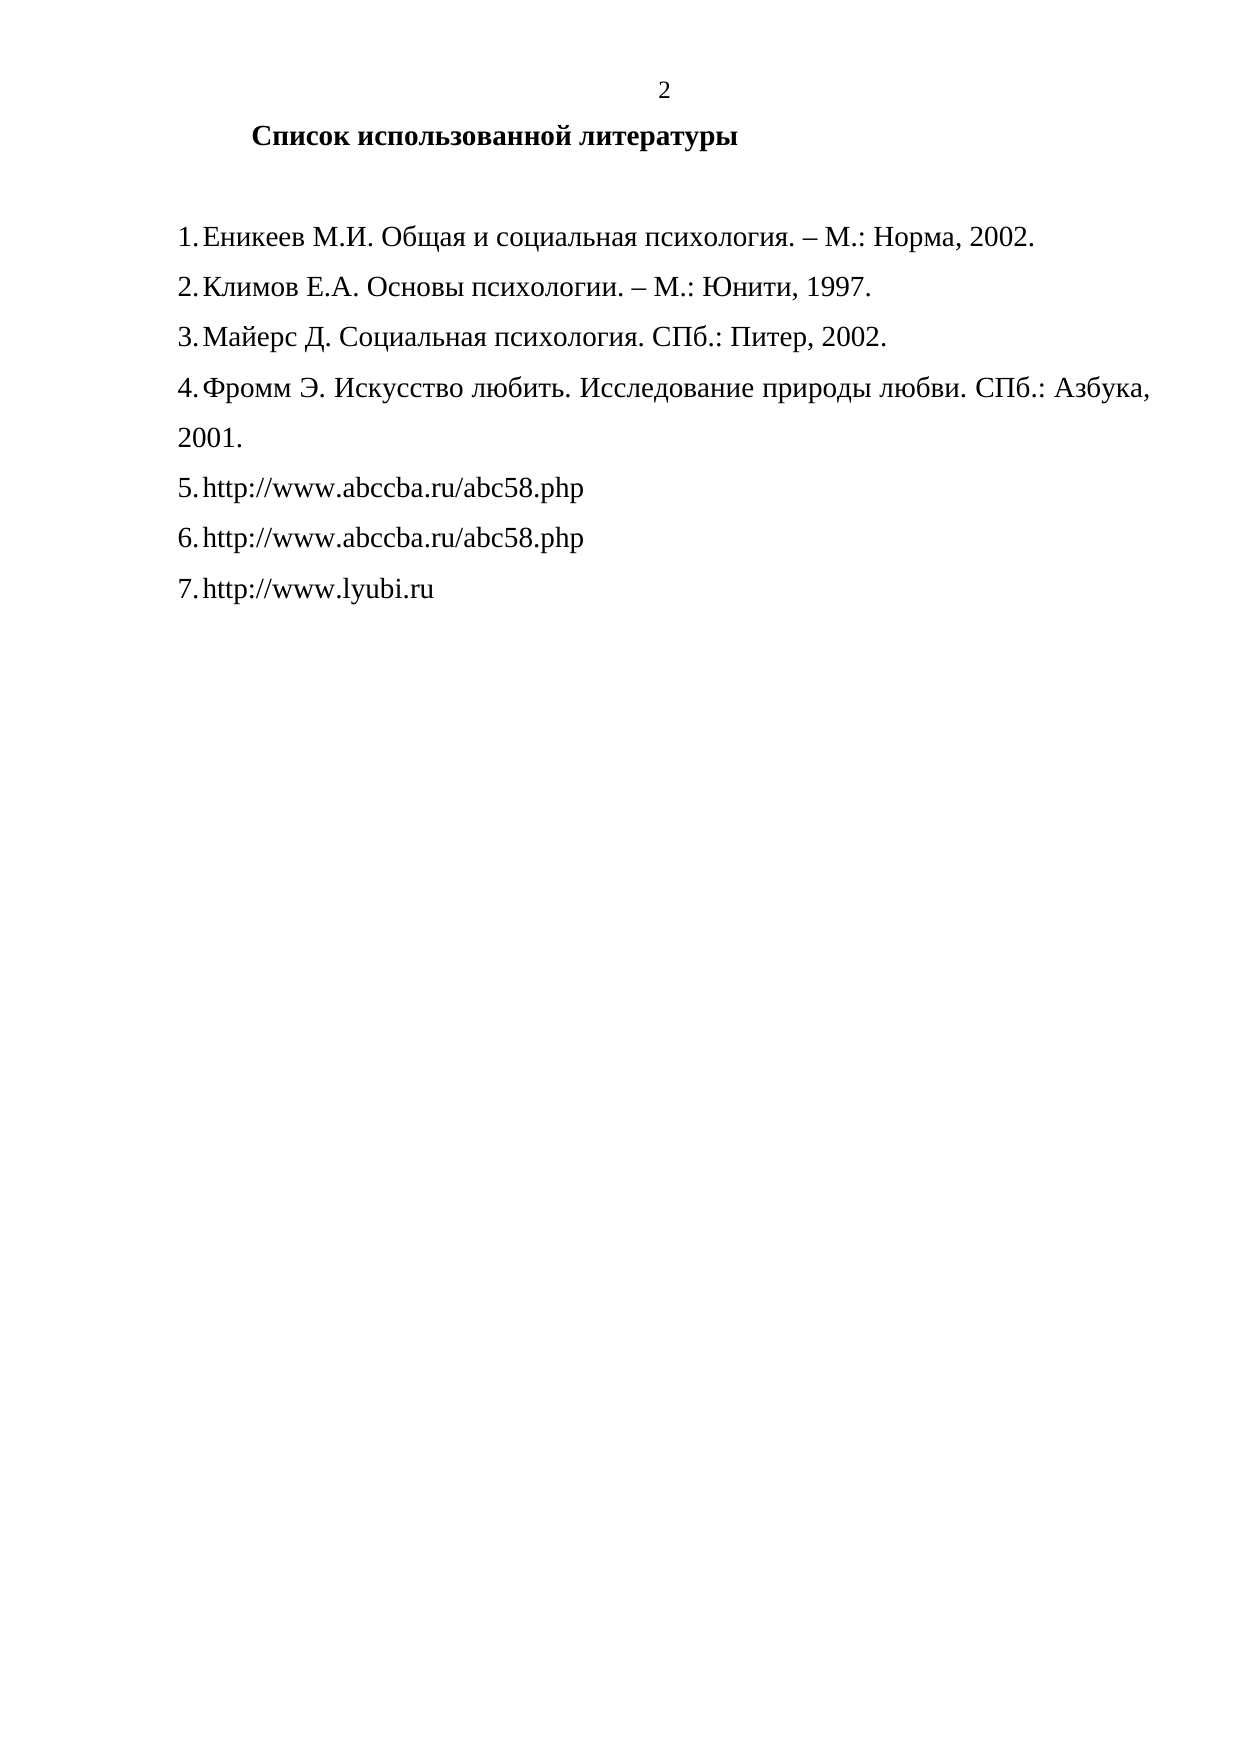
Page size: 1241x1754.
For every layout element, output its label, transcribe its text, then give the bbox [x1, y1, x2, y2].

text Список использованной литературы [177, 118, 1152, 152]
list Еникеев М.И. Общая и социальная психология. – М.: Норма, 2002. [177, 219, 1152, 252]
list http://www.lyubi.ru [177, 571, 1152, 604]
list Климов Е.А. Основы психологии. – М.: Юнити, 1997. [177, 269, 1152, 303]
list http://www.abccba.ru/abc58.php [177, 470, 1152, 504]
list http://www.abccba.ru/abc58.php [177, 521, 1152, 554]
list Майерс Д. Социальная психология. СПб.: Питер, 2002. [177, 319, 1152, 353]
list Фромм Э. Искусство любить. Исследование природы любви. СПб.: Азбука, 2001. [177, 370, 1152, 453]
